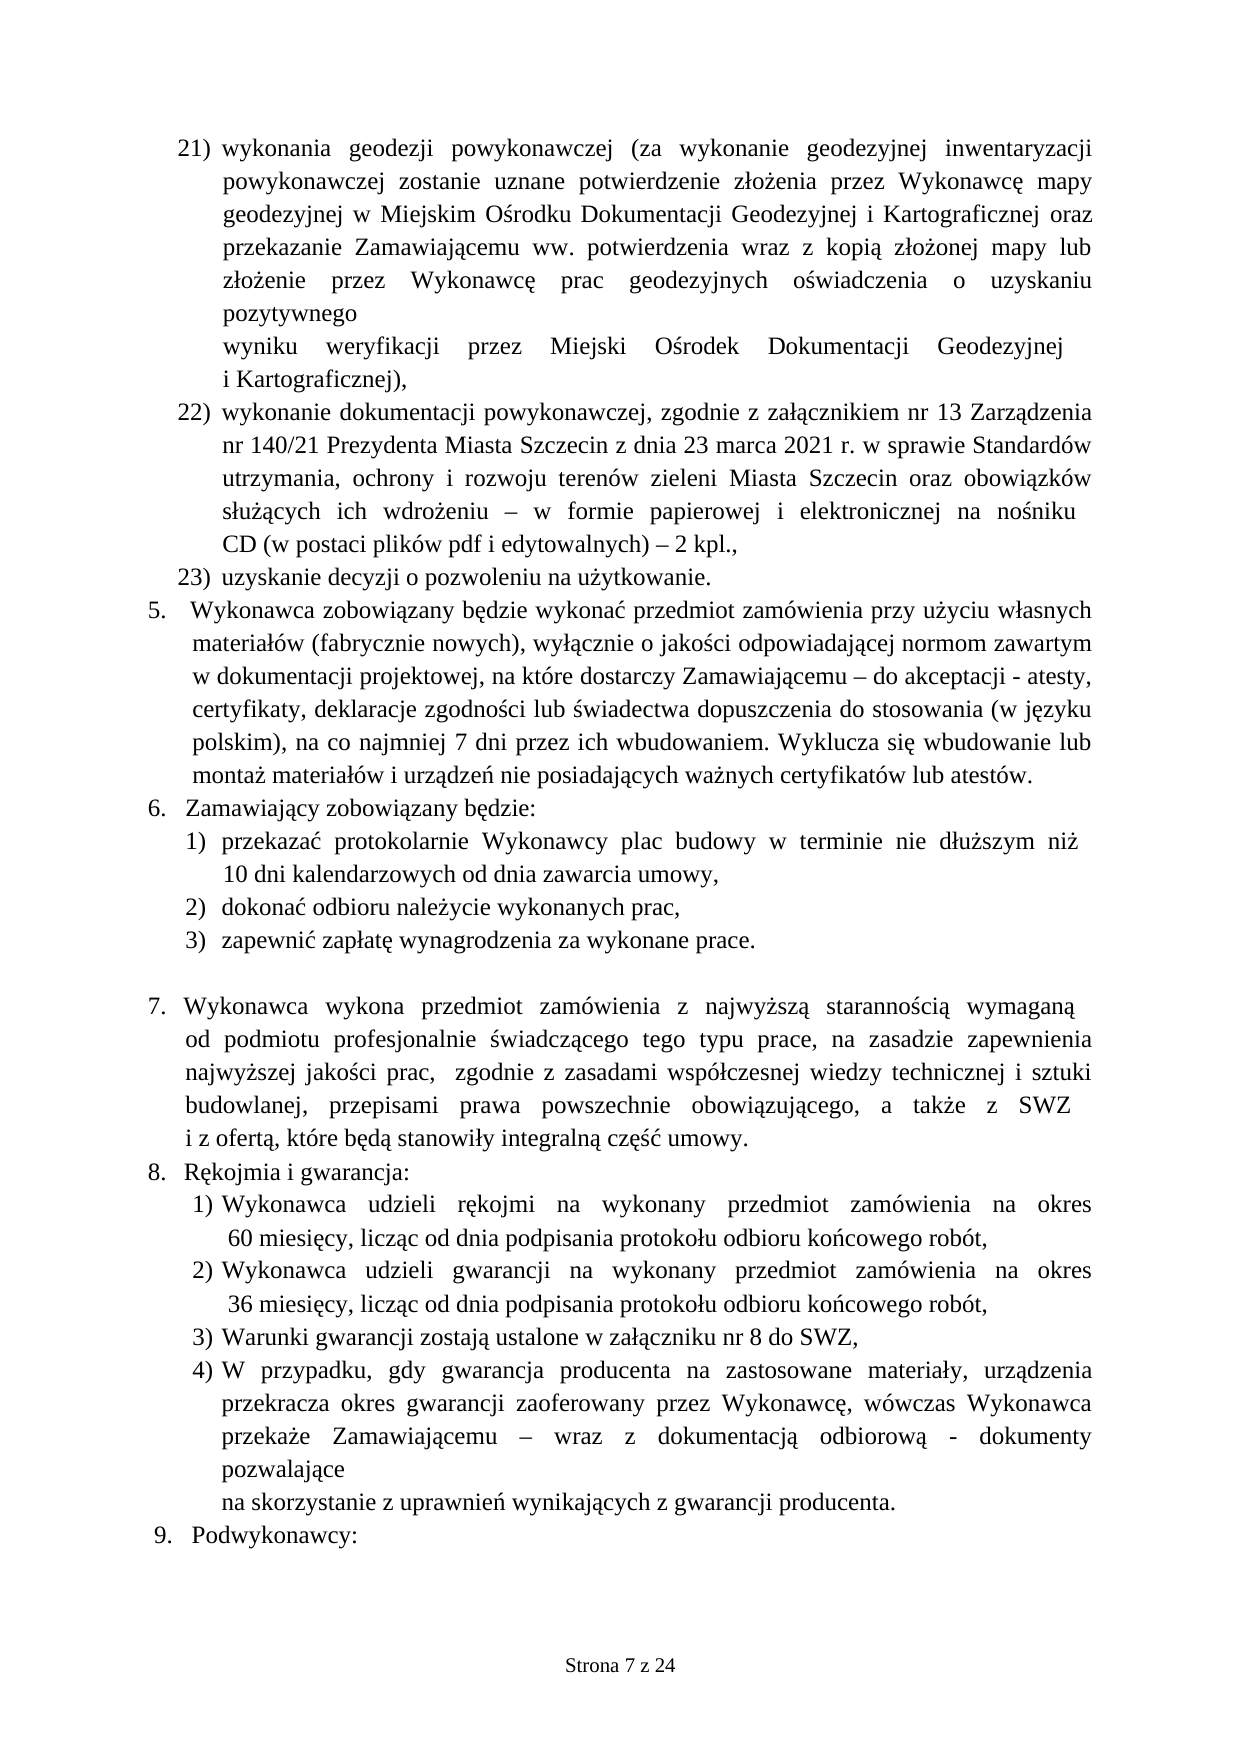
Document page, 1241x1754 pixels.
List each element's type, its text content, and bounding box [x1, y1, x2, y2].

text 6. Zamawiający zobowiązany będzie: [148, 793, 1093, 822]
list wykonanie dokumentacji powykonawczej, zgodnie z załącznikiem nr 13 Zarządzenia nr 140/21 Prezydenta Miasta Szczecin z dnia 23 marca 2021 r. w sprawie Standardów utrzymania, ochrony i rozwoju terenów zieleni Miasta Szczecin oraz obowiązków służących ich wdrożeniu – w formie papierowej i elektronicznej na nośniku CD (w postaci plików pdf i edytowalnych) – 2 kpl., [177, 397, 1093, 558]
text 7. Wykonawca wykona przedmiot zamówienia z najwyższą starannością wymaganą od podmiotu profesjonalnie świadczącego tego typu prace, na zasadzie zapewnienia najwyższej jakości prac, zgodnie z zasadami współczesnej wiedzy technicznej i sztuki budowlanej, przepisami prawa powszechnie obowiązującego, a także z SWZ i z ofertą, które będą stanowiły integralną część umowy. [148, 991, 1093, 1152]
list wykonania geodezji powykonawczej (za wykonanie geodezyjnej inwentaryzacji powykonawczej zostanie uznane potwierdzenie złożenia przez Wykonawcę mapy geodezyjnej w Miejskim Ośrodku Dokumentacji Geodezyjnej i Kartograficznej oraz przekazanie Zamawiającemu ww. potwierdzenia wraz z kopią złożonej mapy lub złożenie przez Wykonawcę prac geodezyjnych oświadczenia o uzyskaniu pozytywnego wyniku weryfikacji przez Miejski Ośrodek Dokumentacji Geodezyjnej i Kartograficznej), [177, 133, 1093, 393]
list W przypadku, gdy gwarancja producenta na zastosowane materiały, urządzenia przekracza okres gwarancji zaoferowany przez Wykonawcę, wówczas Wykonawca przekaże Zamawiającemu – wraz z dokumentacją odbiorową - dokumenty pozwalające na skorzystanie z uprawnień wynikających z gwarancji producenta. [192, 1355, 1093, 1516]
list zapewnić zapłatę wynagrodzenia za wykonane prace. [185, 925, 1093, 954]
text 9. Podwykonawcy: [148, 1520, 1093, 1548]
text 8. Rękojmia i gwarancja: [148, 1157, 1093, 1185]
list uzyskanie decyzji o pozwoleniu na użytkowanie. [177, 562, 1093, 591]
list przekazać protokolarnie Wykonawcy plac budowy w terminie nie dłuższym niż 10 dni kalendarzowych od dnia zawarcia umowy, [185, 826, 1093, 888]
list dokonać odbioru należycie wykonanych prac, [185, 892, 1093, 921]
text 5. Wykonawca zobowiązany będzie wykonać przedmiot zamówienia przy użyciu własnych materiałów (fabrycznie nowych), wyłącznie o jakości odpowiadającej normom zawartym w dokumentacji projektowej, na które dostarczy Zamawiającemu – do akceptacji - atesty, certyfikaty, deklaracje zgodności lub świadectwa dopuszczenia do stosowania (w języku polskim), na co najmniej 7 dni przez ich wbudowaniem. Wyklucza się wbudowanie lub montaż materiałów i urządzeń nie posiadających ważnych certyfikatów lub atestów. [148, 595, 1093, 789]
list Wykonawca udzieli rękojmi na wykonany przedmiot zamówienia na okres 60 miesięcy, licząc od dnia podpisania protokołu odbioru końcowego robót, [192, 1189, 1093, 1251]
list Warunki gwarancji zostają ustalone w załączniku nr 8 do SWZ, [192, 1322, 1093, 1350]
list Wykonawca udzieli gwarancji na wykonany przedmiot zamówienia na okres 36 miesięcy, licząc od dnia podpisania protokołu odbioru końcowego robót, [192, 1256, 1093, 1317]
